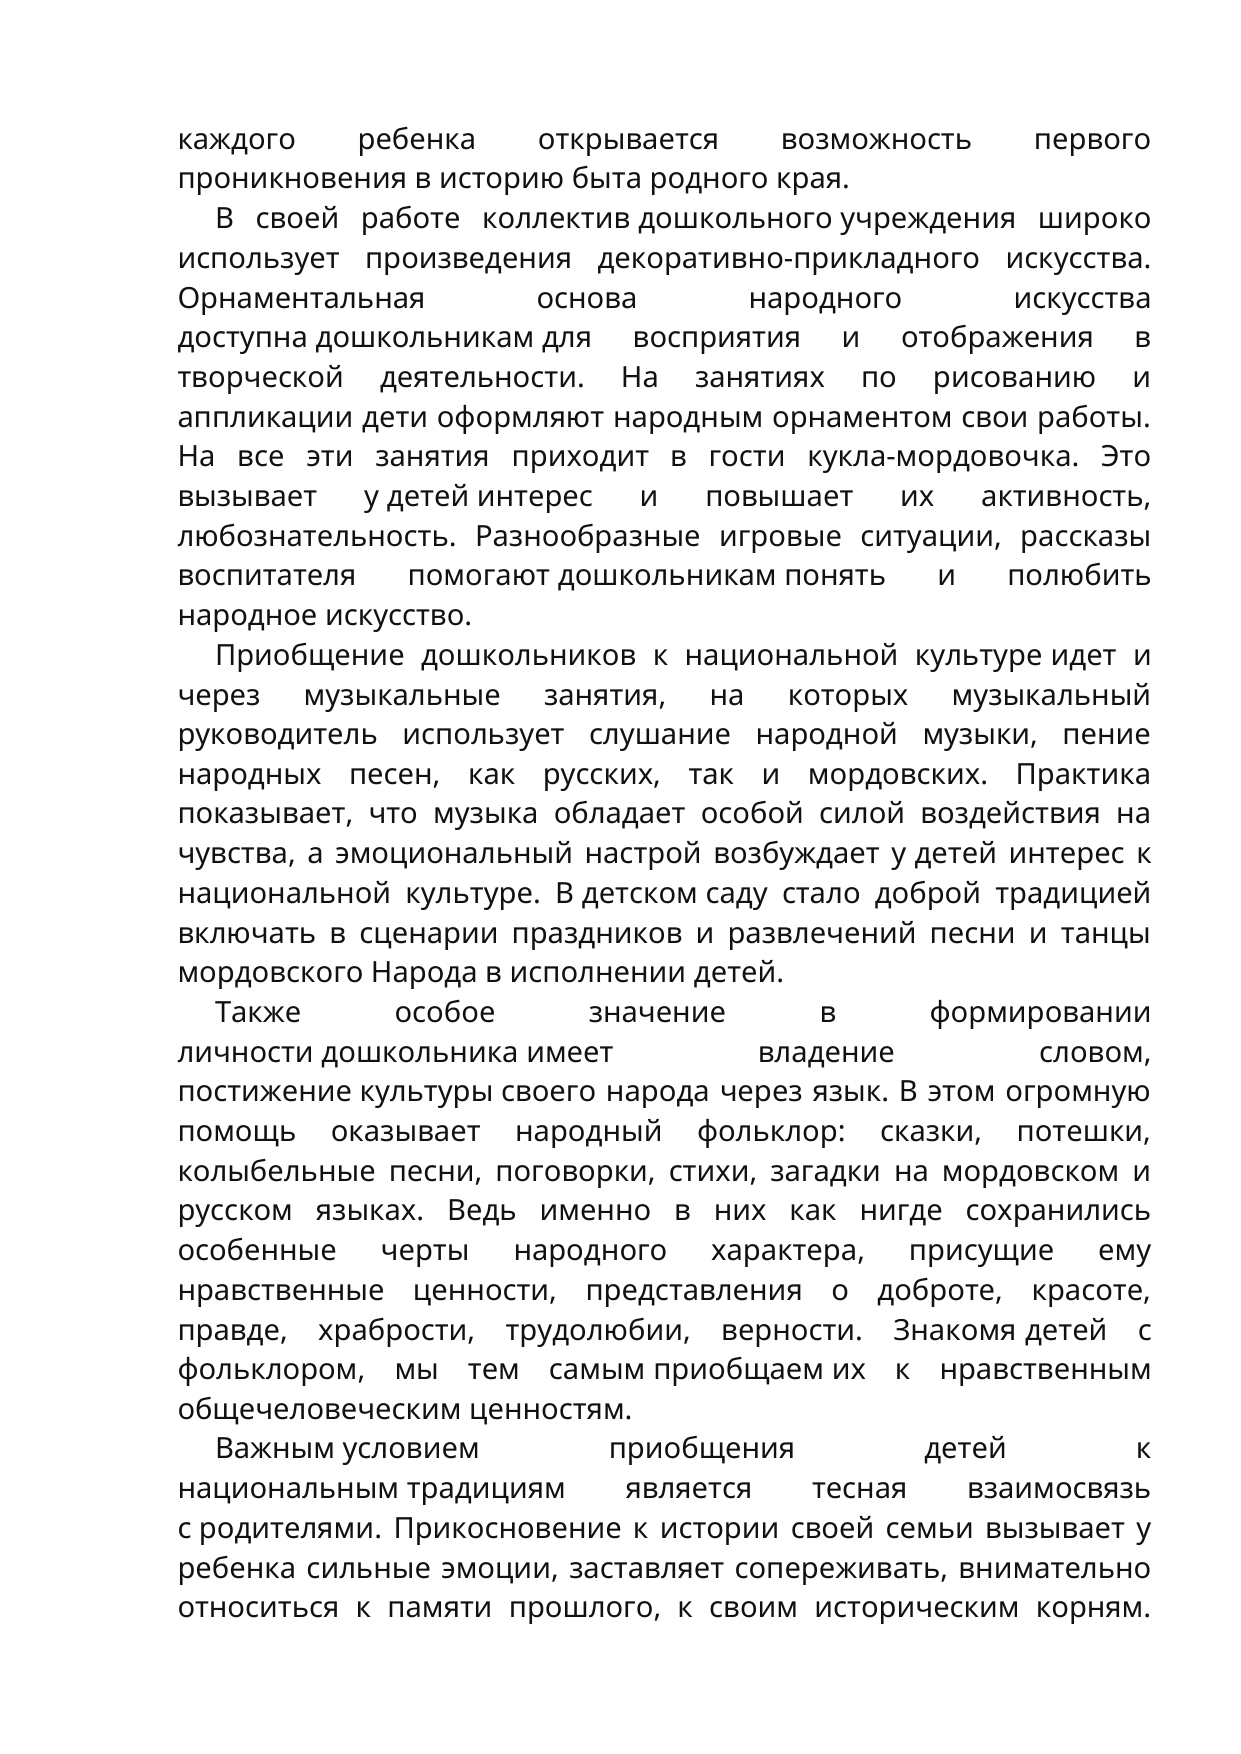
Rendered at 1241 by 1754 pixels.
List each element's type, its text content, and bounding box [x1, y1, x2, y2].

text В своей работе коллектив дошкольного учреждения широко использует произведения декоративно-прикладного искусства. Орнаментальная основа народного искусства доступна дошкольникам для восприятия и отображения в творческой деятельности. На занятиях по рисованию и аппликации дети оформляют народным орнаментом свои работы. На все эти занятия приходит в гости кукла-мордовочка. Это вызывает у детей интерес и повышает их активность, любознательность. Разнообразные игровые ситуации, рассказы воспитателя помогают дошкольникам понять и полюбить народное искусство. [177, 197, 1152, 634]
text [177, 1428, 1152, 1626]
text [177, 118, 1152, 197]
text Также особое значение в формировании личности дошкольника имеет владение словом, постижение культуры своего народа через язык. В этом огромную помощь оказывает народный фольклор: сказки, потешки, колыбельные песни, поговорки, стихи, загадки на мордовском и русском языках. Ведь именно в них как нигде сохранились особенные черты народного характера, присущие ему нравственные ценности, представления о доброте, красоте, правде, храбрости, трудолюбии, верности. Знакомя детей с фольклором, мы тем самым приобщаем их к нравственным общечеловеческим ценностям. [177, 991, 1152, 1428]
text Приобщение дошкольников к национальной культуре идет и через музыкальные занятия, на которых музыкальный руководитель использует слушание народной музыки, пение народных песен, как русских, так и мордовских. Практика показывает, что музыка обладает особой силой воздействия на чувства, а эмоциональный настрой возбуждает у детей интерес к национальной культуре. В детском саду стало доброй традицией включать в сценарии праздников и развлечений песни и танцы мордовского Народа в исполнении детей. [177, 634, 1152, 991]
